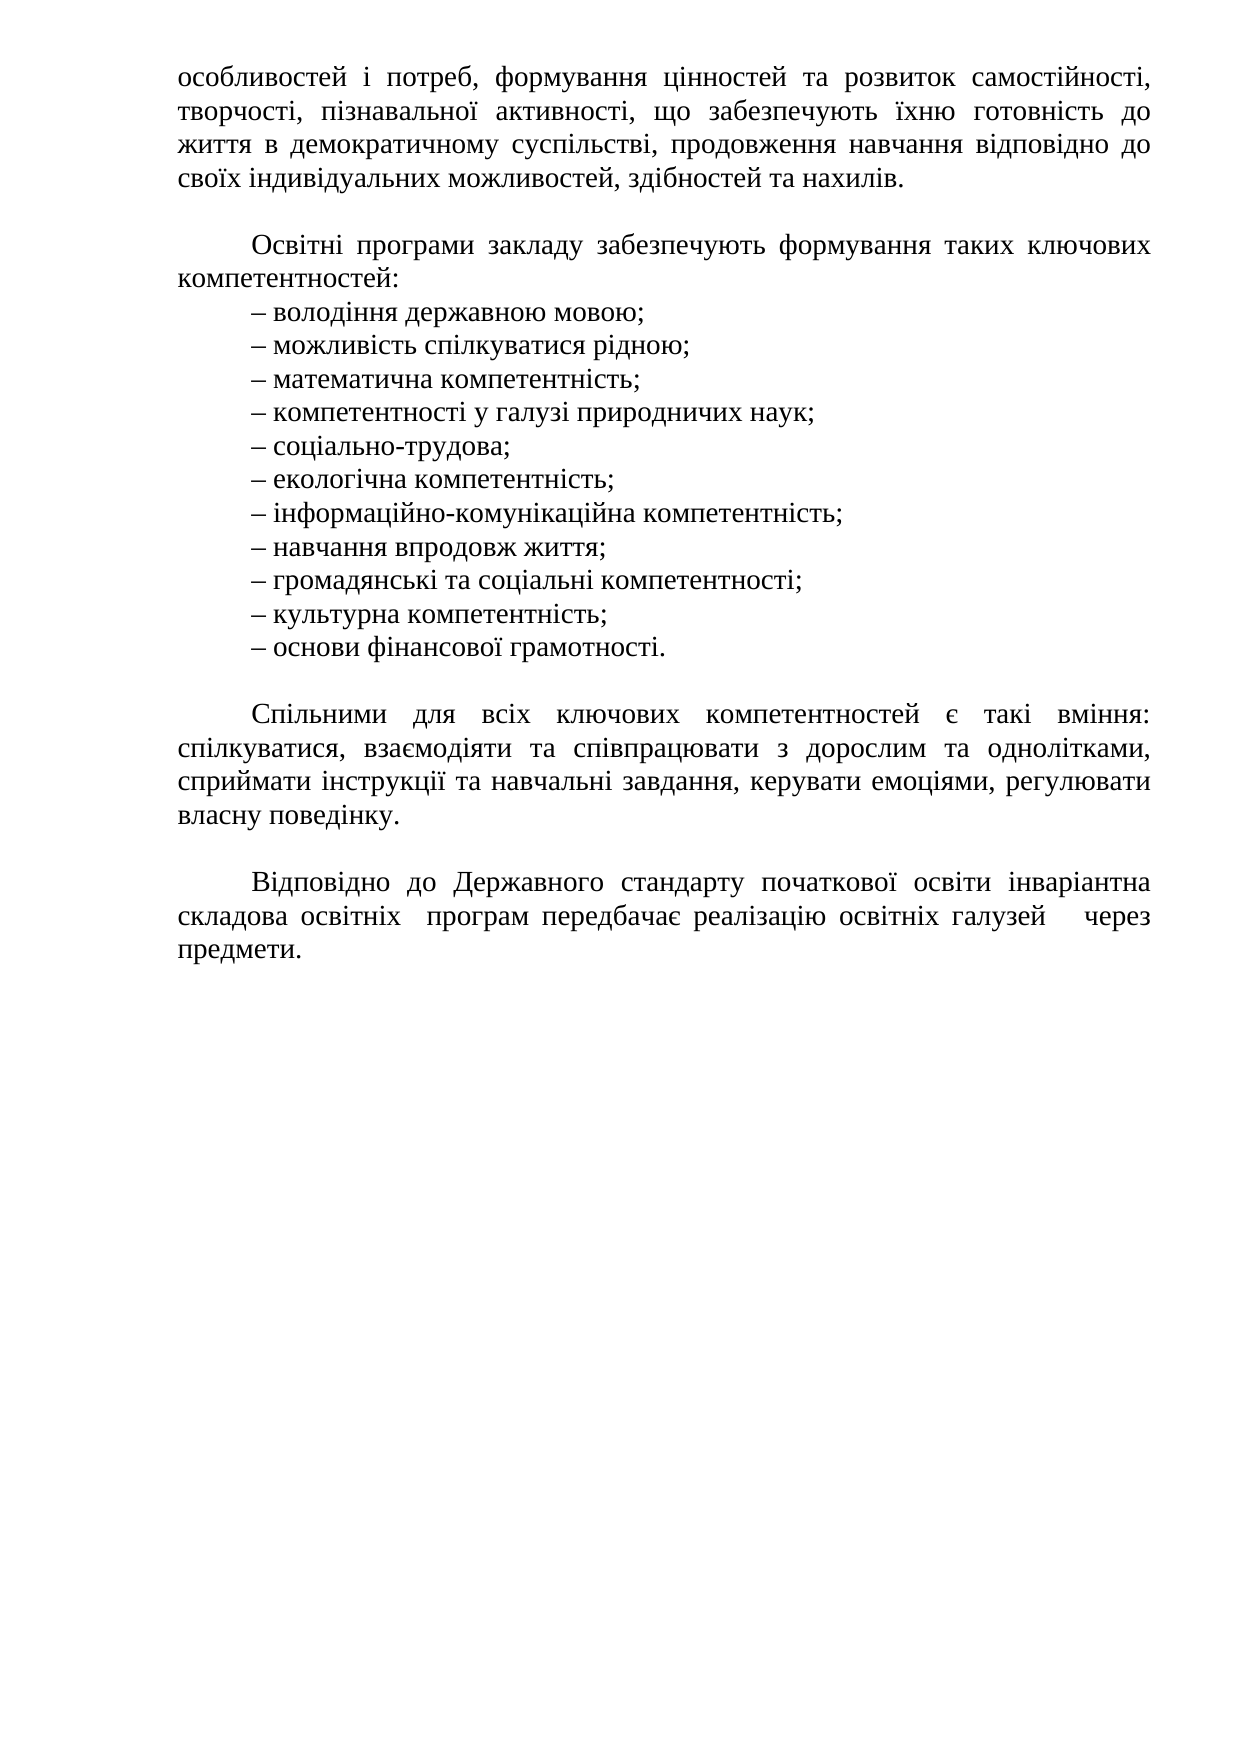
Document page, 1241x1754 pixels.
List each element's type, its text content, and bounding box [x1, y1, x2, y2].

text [177, 59, 1152, 193]
text – компетентності у галузі природничих наук; [177, 394, 1152, 428]
text – математична компетентність; [177, 361, 1152, 394]
text – соціально-трудова; [177, 428, 1152, 462]
text Спільними для всіх ключових компетентностей є такі вміння: спілкуватися, взаємодіяти та співпрацювати з дорослим та однолітками, сприймати інструкції та навчальні завдання, керувати емоціями, регулювати власну поведінку. [177, 696, 1152, 831]
text – можливість спілкуватися рідною; [177, 327, 1152, 361]
text – навчання впродовж життя; [177, 529, 1152, 562]
text Освітні програми закладу забезпечують формування таких ключових компетентностей: [177, 227, 1152, 294]
text Відповідно до Державного стандарту початкової освіти інваріантна складова освітніх програм передбачає реалізацію освітніх галузей через предмети. [177, 864, 1152, 965]
text – громадянські та соціальні компетентності; [177, 562, 1152, 596]
text – екологічна компетентність; [177, 462, 1152, 495]
text – володіння державною мовою; [177, 294, 1152, 327]
text – культурна компетентність; [177, 596, 1152, 629]
text – інформаційно-комунікаційна компетентність; [177, 495, 1152, 529]
text – основи фінансової грамотності. [177, 629, 1152, 663]
